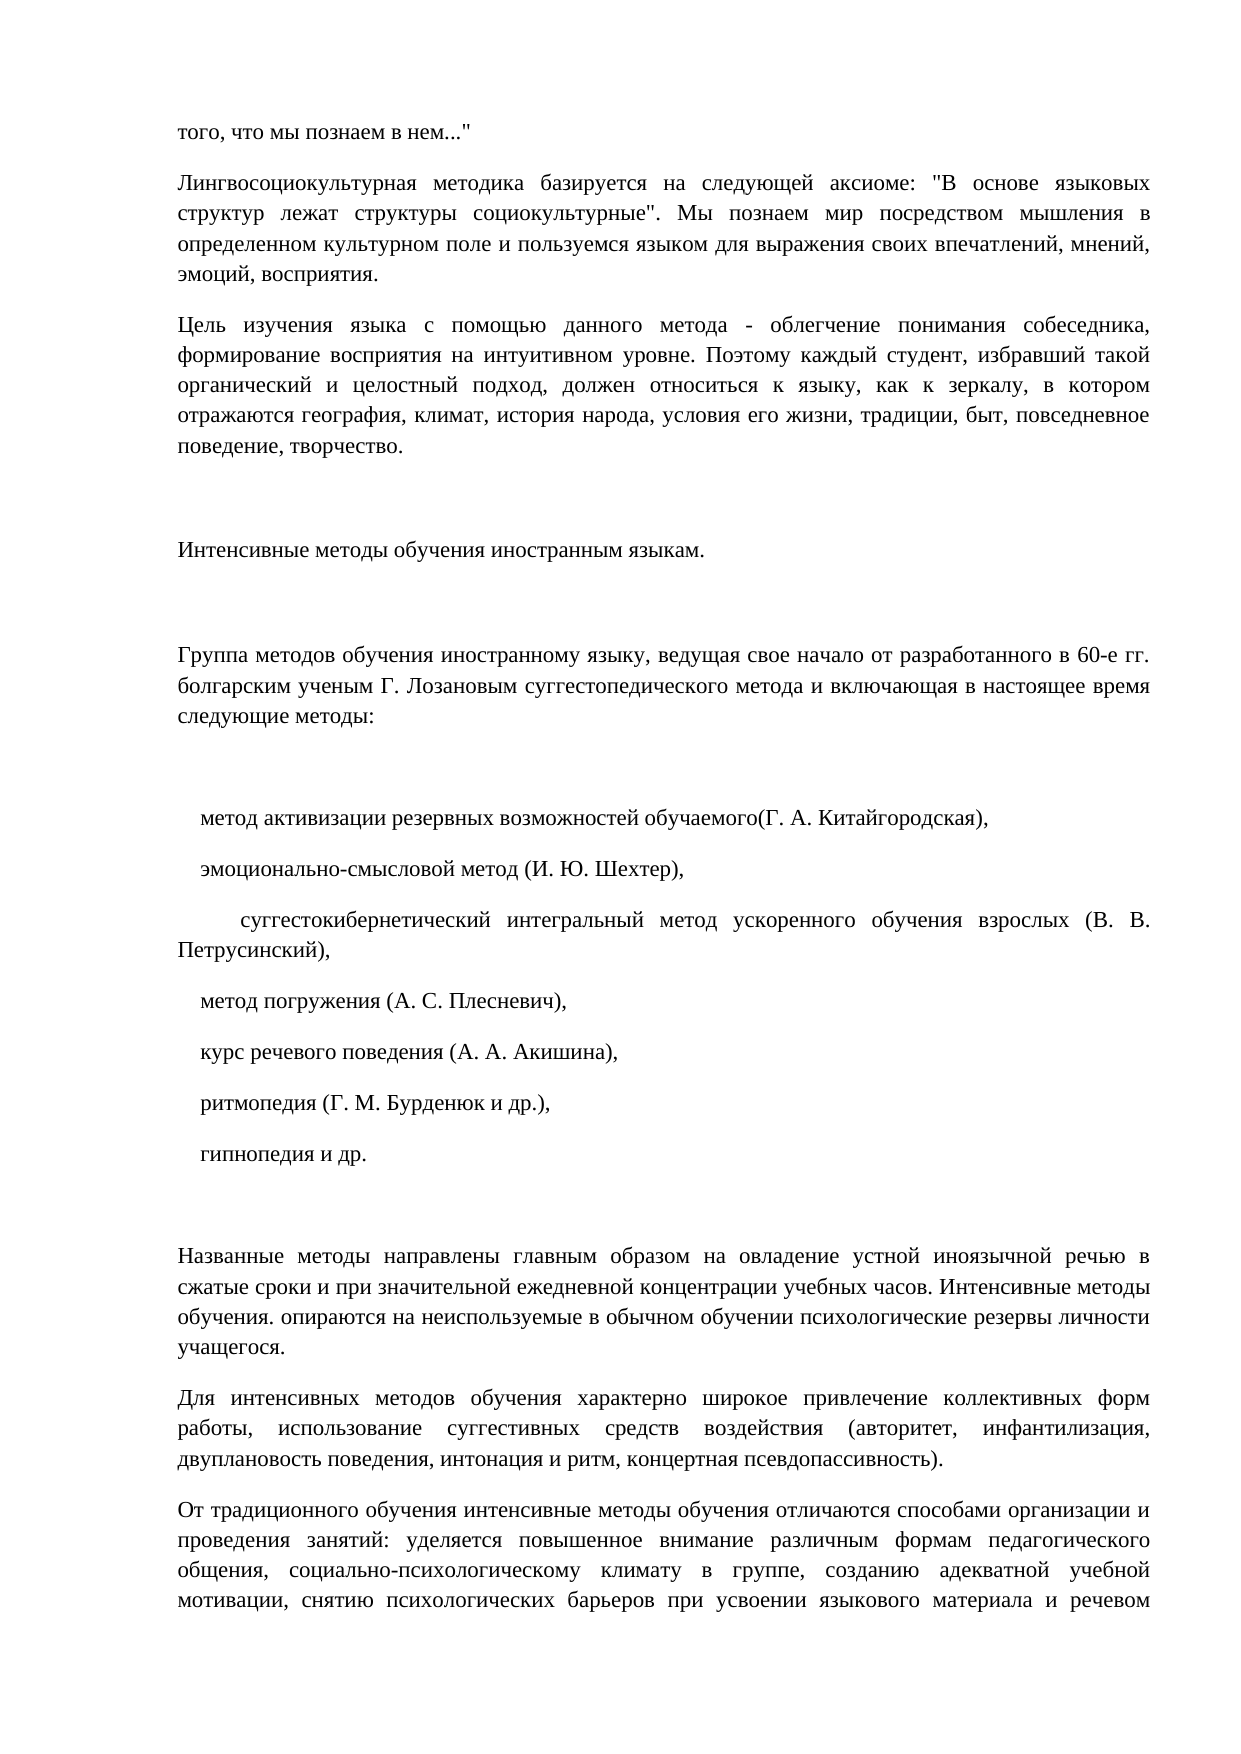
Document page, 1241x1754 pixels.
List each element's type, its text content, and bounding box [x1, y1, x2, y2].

text Лингвосоциокультурная методика базируется на следующей аксиоме: "В основе языковых структур лежат структуры социокультурные". Мы познаем мир посредством мышления в определенном культурном поле и пользуемся языком для выражения своих впечатлений, мнений, эмоций, восприятия. [177, 169, 1152, 286]
text ритмопедия (Г. М. Бурденюк и др.), [177, 1089, 1152, 1116]
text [177, 1496, 1152, 1613]
text суггестокибернетический интегральный метод ускоренного обучения взрослых (В. В. Петрусинский), [177, 906, 1152, 963]
text Названные методы направлены главным образом на овладение устной иноязычной речью в сжатые сроки и при значительной ежедневной концентрации учебных часов. Интенсивные методы обучения. опираются на неиспользуемые в обычном обучении психологические резервы личности учащегося. [177, 1242, 1152, 1359]
text эмоционально-смысловой метод (И. Ю. Шехтер), [177, 855, 1152, 881]
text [177, 118, 1152, 144]
text Группа методов обучения иностранному языку, ведущая свое начало от разработанного в 60-е гг. болгарским ученым Г. Лозановым суггестопедического метода и включающая в настоящее время следующие методы: [177, 641, 1152, 728]
text Цель изучения языка с помощью данного метода - облегчение понимания собеседника, формирование восприятия на интуитивном уровне. Поэтому каждый студент, избравший такой органический и целостный подход, должен относиться к языку, как к зеркалу, в котором отражаются география, климат, история народа, условия его жизни, традиции, быт, повседневное поведение, творчество. [177, 311, 1152, 458]
text метод погружения (А. С. Плесневич), [177, 987, 1152, 1014]
text гипнопедия и др. [177, 1140, 1152, 1167]
text Для интенсивных методов обучения характерно широкое привлечение коллективных форм работы, использование суггестивных средств воздействия (авторитет, инфантилизация, двуплановость поведения, интонация и ритм, концертная псевдопассивность). [177, 1384, 1152, 1471]
text курс речевого поведения (А. А. Акишина), [177, 1038, 1152, 1065]
text Интенсивные методы обучения иностранным языкам. [177, 537, 1152, 563]
text метод активизации резервных возможностей обучаемого(Г. А. Китайгородская), [177, 804, 1152, 830]
